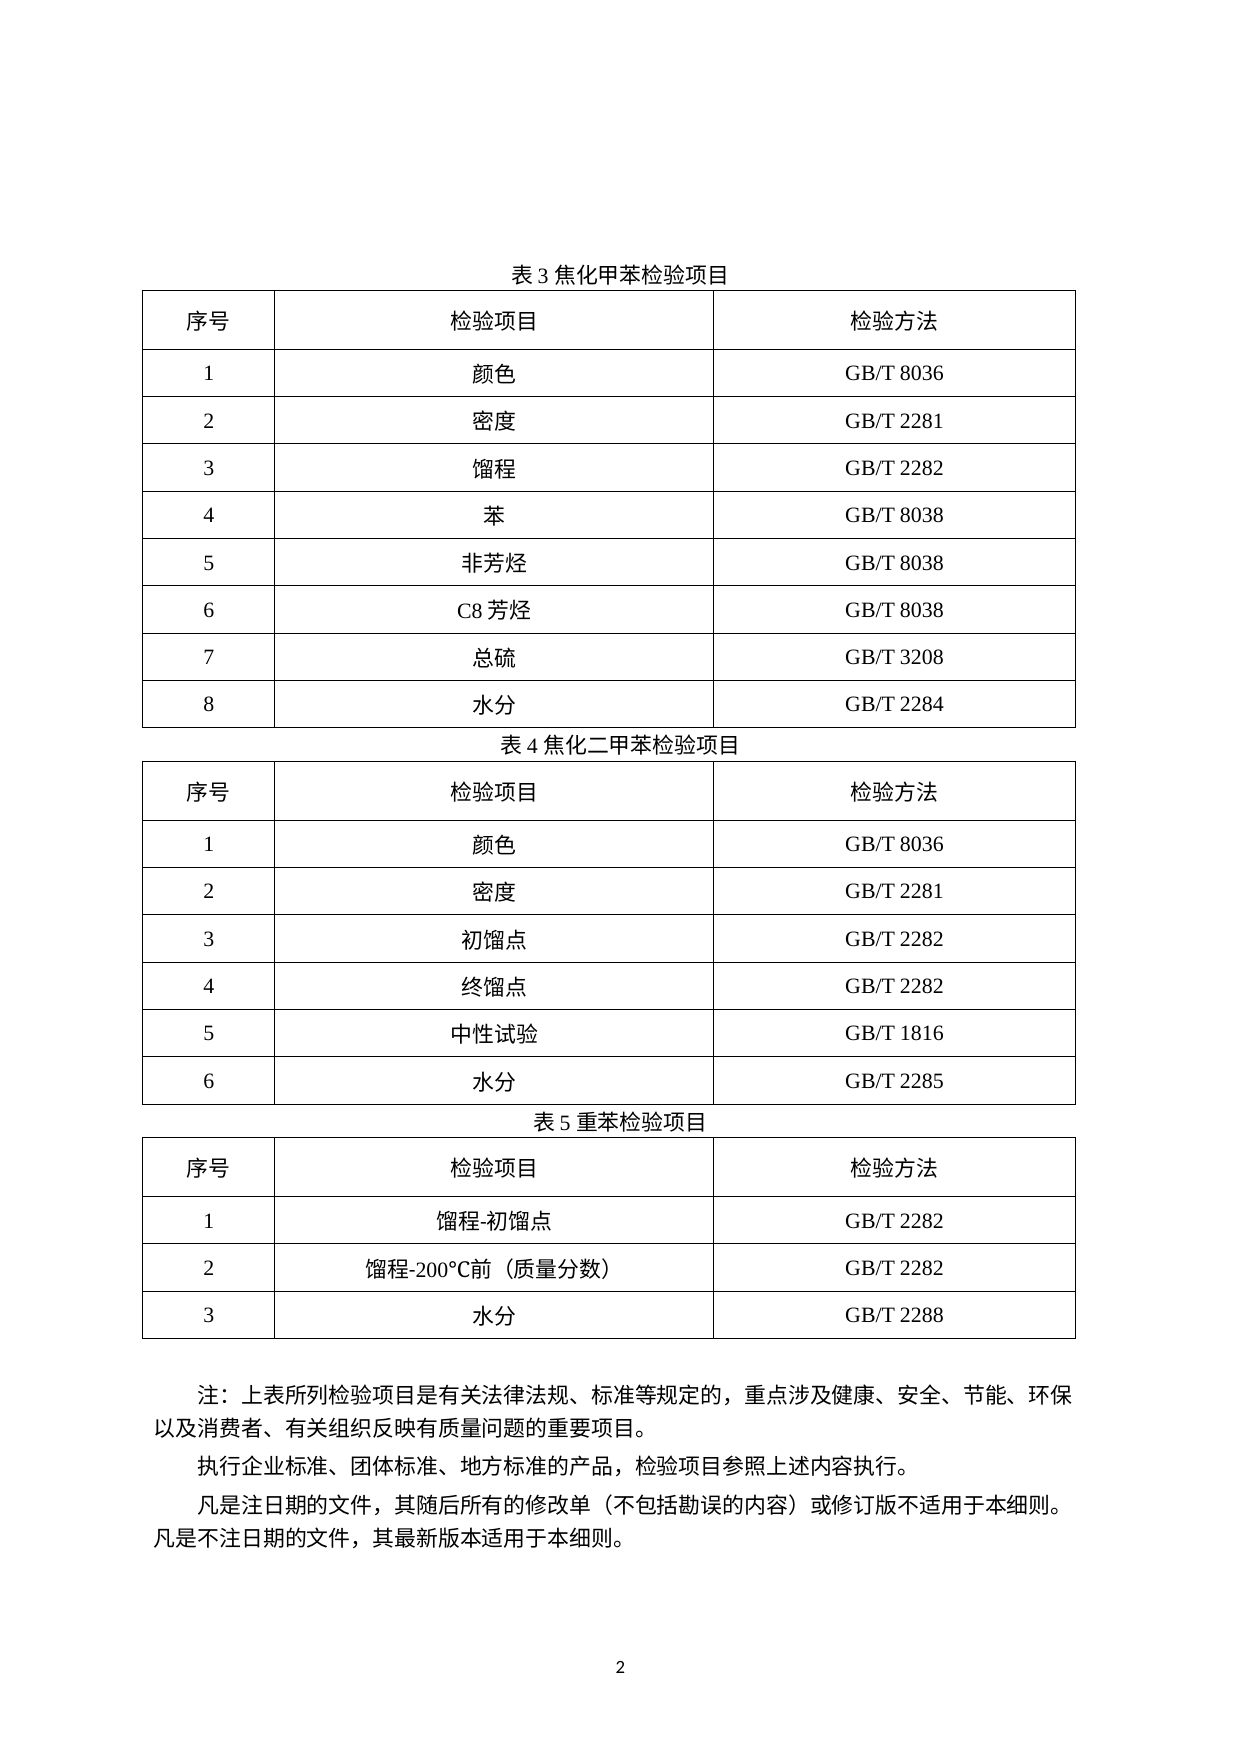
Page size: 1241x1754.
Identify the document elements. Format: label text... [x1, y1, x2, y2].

table_cell GB/T 2282 [714, 915, 1075, 962]
text 执行企业标准、团体标准、地方标准的产品，检验项目参照上述内容执行。 [153, 1449, 1087, 1481]
table_cell 终馏点 [275, 963, 713, 1009]
table_cell GB/T 2282 [714, 1197, 1075, 1243]
table_cell GB/T 8036 [714, 350, 1075, 396]
table_header 检验项目 [275, 1138, 713, 1196]
table_cell GB/T 2281 [714, 868, 1075, 914]
table_cell GB/T 8038 [714, 586, 1075, 632]
table_header 序号 [143, 291, 274, 349]
table_cell 初馏点 [275, 915, 713, 962]
table_header 检验方法 [714, 762, 1075, 820]
table_cell 4 [143, 963, 274, 1009]
table_cell 2 [143, 1244, 274, 1291]
table_cell 颜色 [275, 821, 713, 867]
table_cell 3 [143, 444, 274, 491]
table_header 检验方法 [714, 291, 1075, 349]
table_cell 1 [143, 1197, 274, 1243]
table_header 序号 [143, 762, 274, 820]
table_cell GB/T 8038 [714, 492, 1075, 538]
table_cell GB/T 2284 [714, 681, 1075, 727]
table_cell GB/T 2282 [714, 444, 1075, 491]
table_cell 馏程-200℃前（质量分数） [275, 1244, 713, 1291]
table_cell 5 [143, 1010, 274, 1056]
table_cell 馏程 [275, 444, 713, 491]
table_header 序号 [143, 1138, 274, 1196]
table_cell 馏程-初馏点 [275, 1197, 713, 1243]
text 表4 焦化二甲苯检验项目 [153, 728, 1087, 761]
table_cell GB/T 8038 [714, 539, 1075, 585]
table_cell 1 [143, 821, 274, 867]
table_cell GB/T 2282 [714, 963, 1075, 1009]
table_cell 3 [143, 1292, 274, 1338]
table_cell GB/T 2285 [714, 1057, 1075, 1103]
table_cell 苯 [275, 492, 713, 538]
table_header 检验项目 [275, 291, 713, 349]
table_cell 密度 [275, 397, 713, 443]
table_cell GB/T 2288 [714, 1292, 1075, 1338]
text 表5 重苯检验项目 [153, 1104, 1087, 1137]
table_cell 水分 [275, 681, 713, 727]
table_cell 6 [143, 586, 274, 632]
text 注：上表所列检验项目是有关法律法规、标准等规定的，重点涉及健康、安全、节能、环保以及消费者、有关组织反映有质量问题的重要项目。 [153, 1378, 1087, 1443]
table_cell 非芳烃 [275, 539, 713, 585]
table_cell 6 [143, 1057, 274, 1103]
table_cell 2 [143, 868, 274, 914]
table_cell 8 [143, 681, 274, 727]
table_cell 3 [143, 915, 274, 962]
table_cell 水分 [275, 1057, 713, 1103]
text 凡是注日期的文件，其随后所有的修改单（不包括勘误的内容）或修订版不适用于本细则。凡是不注日期的文件，其最新版本适用于本细则。 [153, 1488, 1087, 1553]
table_cell 颜色 [275, 350, 713, 396]
table_cell 水分 [275, 1292, 713, 1338]
table_cell C8 芳烃 [275, 586, 713, 632]
table_header 检验方法 [714, 1138, 1075, 1196]
table_cell 总硫 [275, 634, 713, 680]
text 表3 焦化甲苯检验项目 [153, 257, 1087, 290]
table_cell GB/T 1816 [714, 1010, 1075, 1056]
table_cell 密度 [275, 868, 713, 914]
table_cell GB/T 2282 [714, 1244, 1075, 1291]
table_cell 中性试验 [275, 1010, 713, 1056]
table_cell 1 [143, 350, 274, 396]
table_cell 5 [143, 539, 274, 585]
table_cell GB/T 8036 [714, 821, 1075, 867]
table_cell 2 [143, 397, 274, 443]
table_cell 4 [143, 492, 274, 538]
table_cell 7 [143, 634, 274, 680]
table_cell GB/T 2281 [714, 397, 1075, 443]
table_header 检验项目 [275, 762, 713, 820]
table_cell GB/T 3208 [714, 634, 1075, 680]
